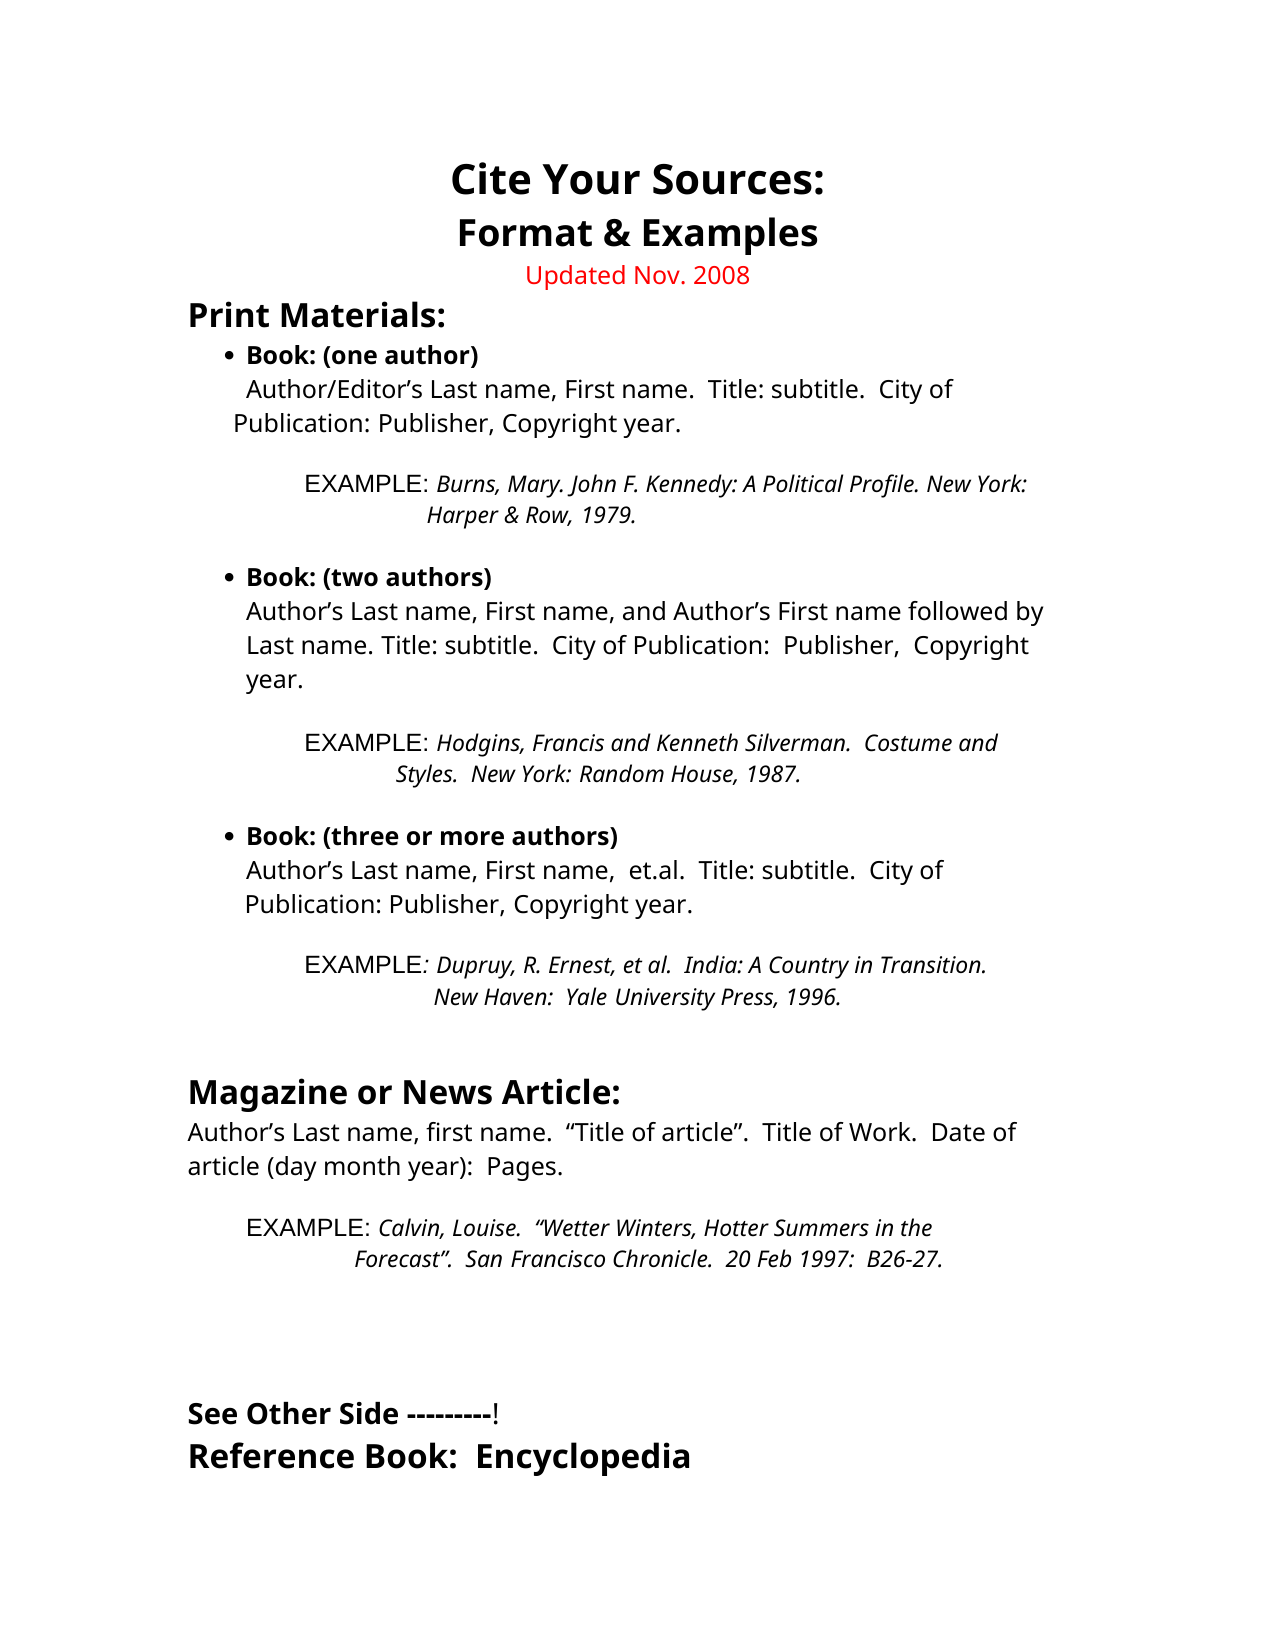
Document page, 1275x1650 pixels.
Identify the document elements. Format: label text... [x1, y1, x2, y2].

text Updated Nov. 2008 [187, 258, 1087, 292]
text EXAMPLE: Burns, Mary. John F. Kennedy: A Political Profile. New York: [246, 468, 1087, 499]
text Author’s Last name, First name, and Author’s First name followed by [187, 593, 1087, 628]
text Magazine or News Article: [187, 1069, 1087, 1114]
text Author’s Last name, First name, et.al. Title: subtitle. City of [225, 852, 1087, 886]
text Reference Book: Encyclopedia [187, 1433, 1087, 1479]
text Publication: Publisher, Copyright year. [225, 886, 1087, 920]
text Harper & Row, 1979. [246, 499, 1087, 531]
list Book: (three or more authors) [225, 818, 1087, 852]
text Last name. Title: subtitle. City of Publication: Publisher, Copyright year. [246, 628, 1087, 696]
list Book: (one author) [225, 337, 1087, 371]
list Book: (two authors) [225, 559, 1087, 593]
text See Other Side ---------! [187, 1393, 1087, 1433]
text Forecast”. San Francisco Chronicle. 20 Feb 1997: B26-27. [187, 1243, 1087, 1274]
text Format & Examples [187, 207, 1087, 258]
text EXAMPLE: Hodgins, Francis and Kenneth Silverman. Costume and [187, 727, 1087, 758]
text Styles. New York: Random House, 1987. [187, 758, 1087, 789]
text Cite Your Sources: [187, 150, 1087, 207]
text EXAMPLE: Calvin, Louise. “Wetter Winters, Hotter Summers in the [187, 1211, 1087, 1243]
text Author’s Last name, first name. “Title of article”. Title of Work. Date of article (day month year): Pages. [187, 1114, 1087, 1183]
text Publication: Publisher, Copyright year. [187, 405, 1087, 439]
text Author/Editor’s Last name, First name. Title: subtitle. City of [187, 371, 1087, 405]
text New Haven: Yale University Press, 1996. [225, 980, 1087, 1012]
text Print Materials: [187, 292, 1087, 337]
text EXAMPLE: Dupruy, R. Ernest, et al. India: A Country in Transition. [225, 949, 1087, 980]
